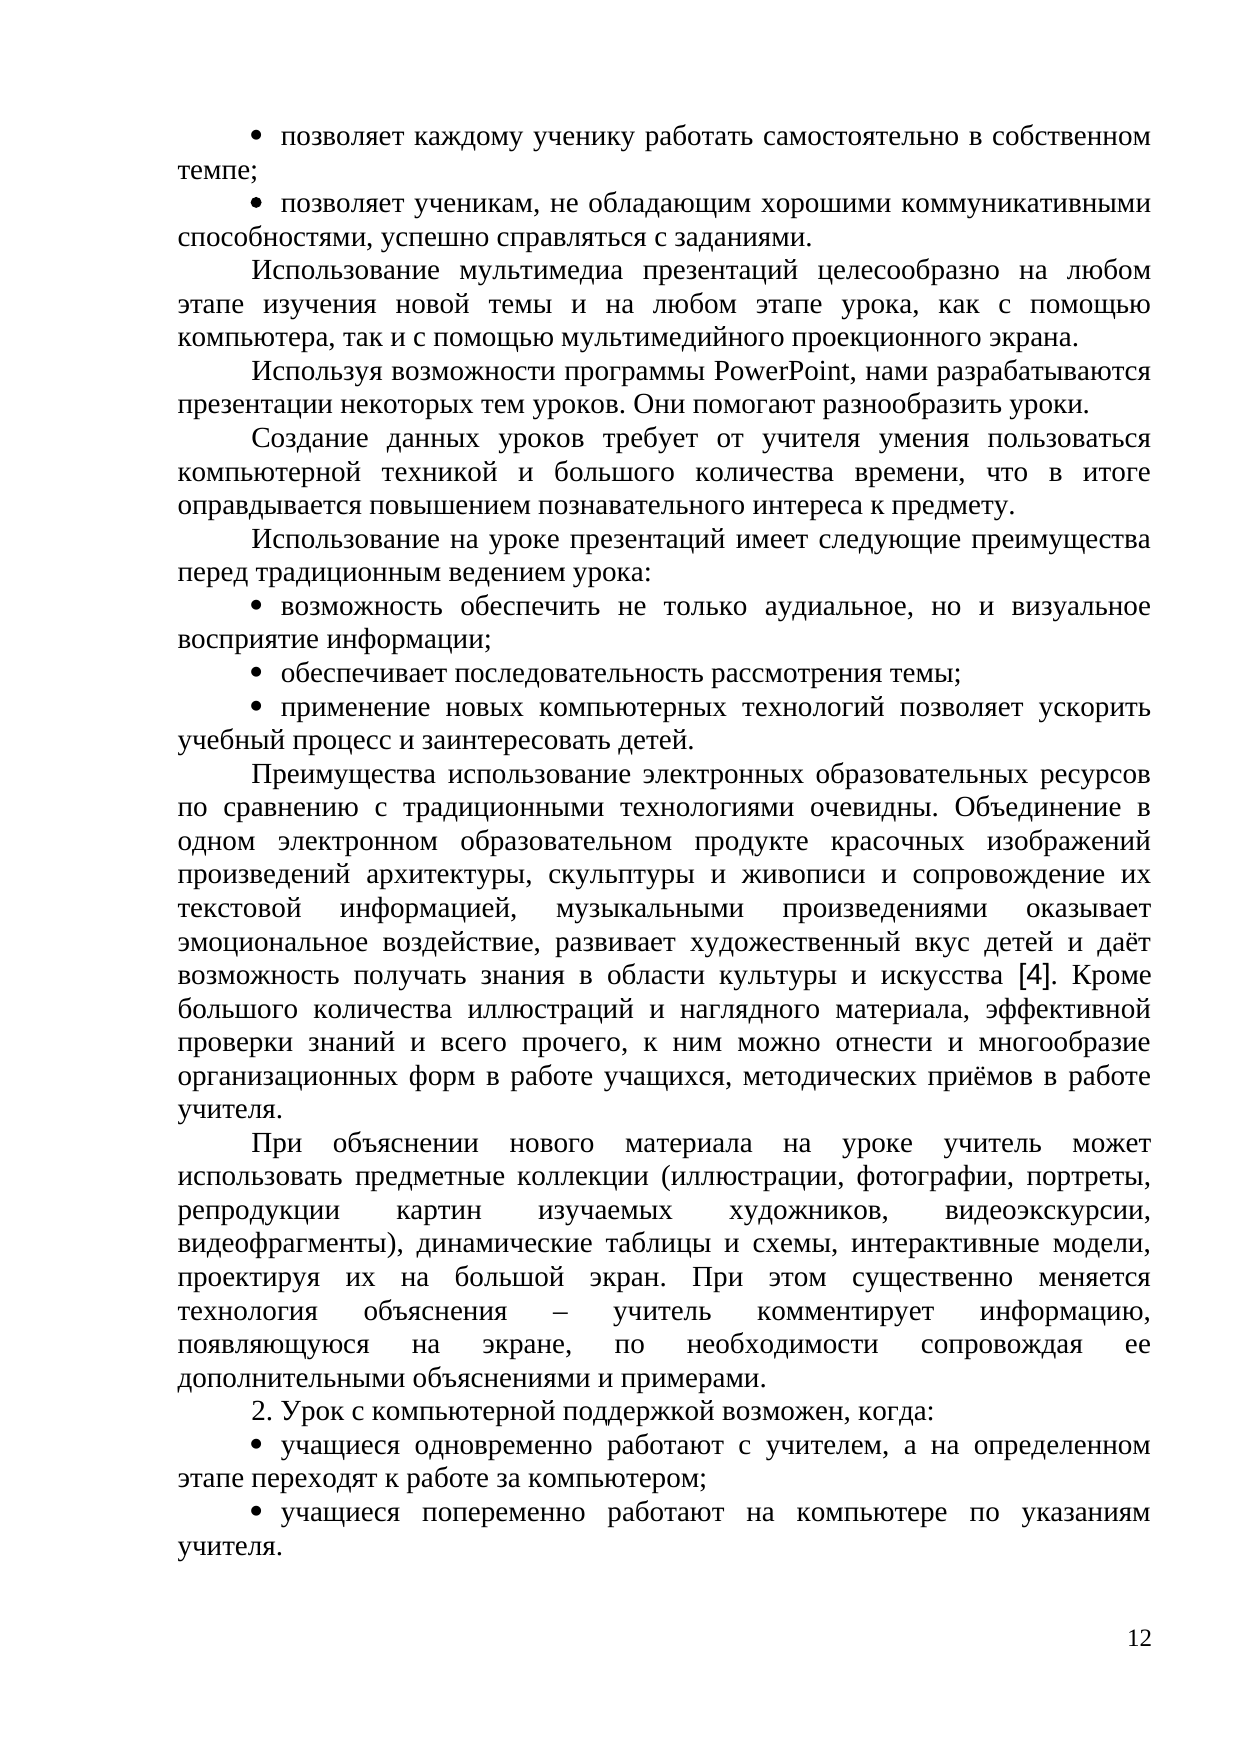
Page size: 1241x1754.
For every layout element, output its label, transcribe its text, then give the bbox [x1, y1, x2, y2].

list позволяет ученикам, не обладающим хорошими коммуникативными способностями, успешно справляться с заданиями. [177, 185, 1152, 252]
list учащиеся попеременно работают на компьютере по указаниям учителя. [177, 1494, 1152, 1561]
list учащиеся одновременно работают с учителем, а на определенном этапе переходят к работе за компьютером; [177, 1427, 1152, 1494]
text Создание данных уроков требует от учителя умения пользоваться компьютерной техникой и большого количества времени, что в итоге оправдывается повышением познавательного интереса к предмету. [177, 420, 1152, 521]
list позволяет каждому ученику работать самостоятельно в собственном темпе; [177, 118, 1152, 185]
text При объяснении нового материала на уроке учитель может использовать предметные коллекции (иллюстрации, фотографии, портреты, репродукции картин изучаемых художников, видеоэкскурсии, видеофрагменты), динамические таблицы и схемы, интерактивные модели, проектируя их на большой экран. При этом существенно меняется технология объяснения – учитель комментирует информацию, появляющуюся на экране, по необходимости сопровождая ее дополнительными объяснениями и примерами. [177, 1125, 1152, 1393]
list возможность обеспечить не только аудиальное, но и визуальное восприятие информации; [177, 588, 1152, 655]
text Использование на уроке презентаций имеет следующие преимущества перед традиционным ведением урока: [177, 521, 1152, 588]
text Преимущества использование электронных образовательных ресурсов по сравнению с традиционными технологиями очевидны. Объединение в одном электронном образовательном продукте красочных изображений произведений архитектуры, скульптуры и живописи и сопровождение их текстовой информацией, музыкальными произведениями оказывает эмоциональное воздействие, развивает художественный вкус детей и даёт возможность получать знания в области культуры и искусства [4]. Кроме большого количества иллюстраций и наглядного материала, эффективной проверки знаний и всего прочего, к ним можно отнести и многообразие организационных форм в работе учащихся, методических приёмов в работе учителя. [177, 756, 1152, 1125]
list обеспечивает последовательность рассмотрения темы; [177, 655, 1152, 689]
text 2. Урок с компьютерной поддержкой возможен, когда: [177, 1393, 1152, 1427]
text Использование мультимедиа презентаций целесообразно на любом этапе изучения новой темы и на любом этапе урока, как с помощью компьютера, так и с помощью мультимедийного проекционного экрана. [177, 252, 1152, 353]
list применение новых компьютерных технологий позволяет ускорить учебный процесс и заинтересовать детей. [177, 689, 1152, 756]
text Используя возможности программы PowerPoint, нами разрабатываются презентации некоторых тем уроков. Они помогают разнообразить уроки. [177, 353, 1152, 420]
